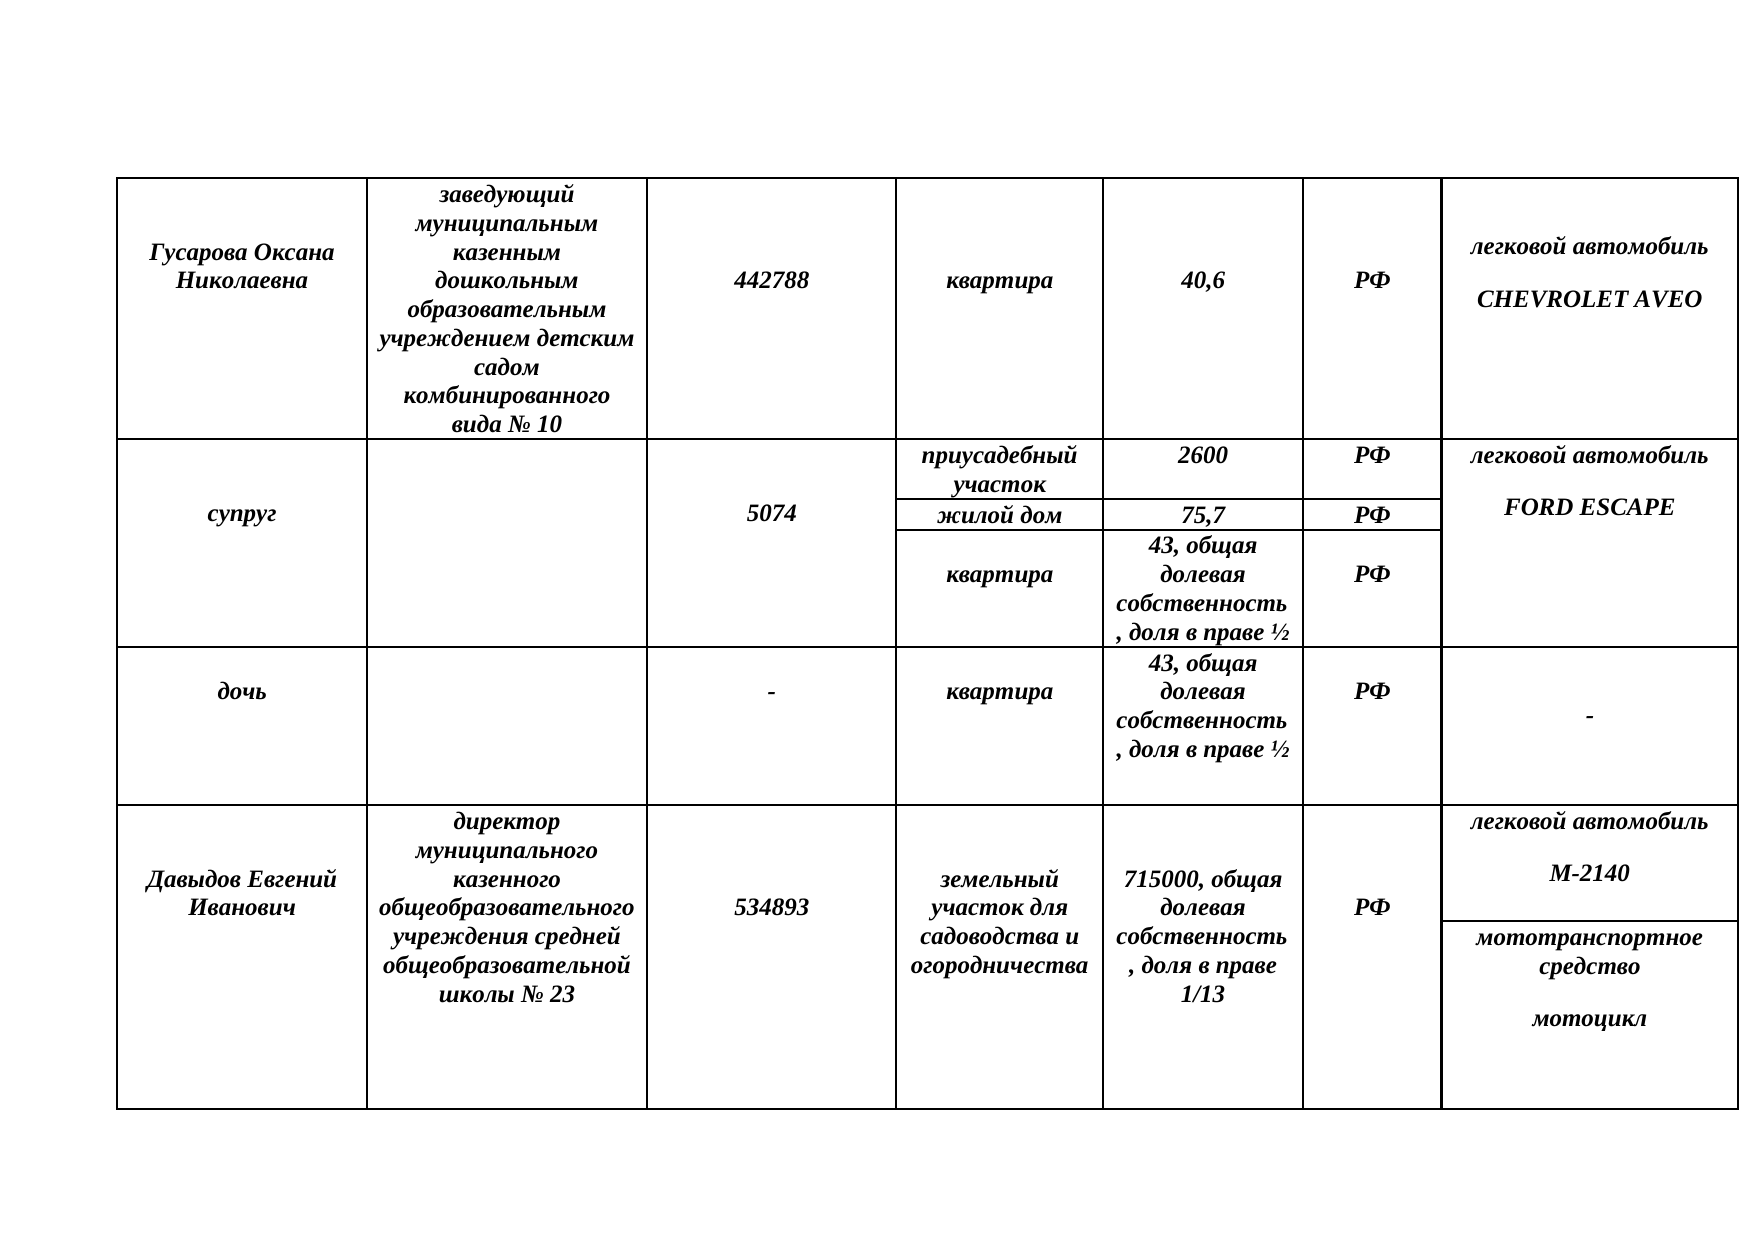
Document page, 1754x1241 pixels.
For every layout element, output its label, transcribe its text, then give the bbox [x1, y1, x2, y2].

table_cell квартира [897, 531, 1102, 646]
table_cell - [1443, 648, 1737, 804]
table_cell 534893 [648, 806, 895, 1107]
table_cell РФ [1304, 531, 1440, 646]
table_cell 75,7 [1104, 500, 1302, 528]
table_cell приусадебный участок [897, 440, 1102, 498]
table_cell директор муниципального казенного общеобразовательного учреждения средней общеобразовательной школы № 23 [368, 806, 646, 1107]
table_cell Давыдов Евгений Иванович [118, 806, 366, 1107]
table_cell 5074 [648, 440, 895, 646]
table_cell мототранспортное средство мотоцикл [1443, 922, 1737, 1107]
table_cell - [648, 648, 895, 804]
table_cell 2600 [1104, 440, 1302, 498]
table_cell легковой автомобиль FORD ESCAPE [1443, 440, 1737, 646]
table_cell заведующий муниципальным казенным дошкольным образовательным учреждением детским садом комбинированного вида № 10 [368, 179, 646, 438]
table_cell РФ [1304, 500, 1440, 528]
table_cell земельный участок для садоводства и огородничества [897, 806, 1102, 1107]
table_cell [368, 648, 646, 804]
table_cell РФ [1304, 648, 1440, 804]
table_cell квартира [897, 179, 1102, 438]
table_cell РФ [1304, 806, 1440, 1107]
table_cell 40,6 [1104, 179, 1302, 438]
table_cell РФ [1304, 179, 1440, 438]
table_cell 43, общая долевая собственность, доля в праве ½ [1104, 531, 1302, 646]
table_cell легковой автомобиль М-2140 [1443, 806, 1737, 920]
table_cell легковой автомобиль CHEVROLET AVEO [1443, 179, 1737, 438]
table_cell квартира [897, 648, 1102, 804]
table_cell 715000, общая долевая собственность, доля в праве 1/13 [1104, 806, 1302, 1107]
table_cell супруг [118, 440, 366, 646]
table_cell дочь [118, 648, 366, 804]
table_cell 43, общая долевая собственность, доля в праве ½ [1104, 648, 1302, 804]
table_cell Гусарова Оксана Николаевна [118, 179, 366, 438]
table_cell 442788 [648, 179, 895, 438]
table_cell [368, 440, 646, 646]
table_cell РФ [1304, 440, 1440, 498]
table_cell жилой дом [897, 500, 1102, 528]
